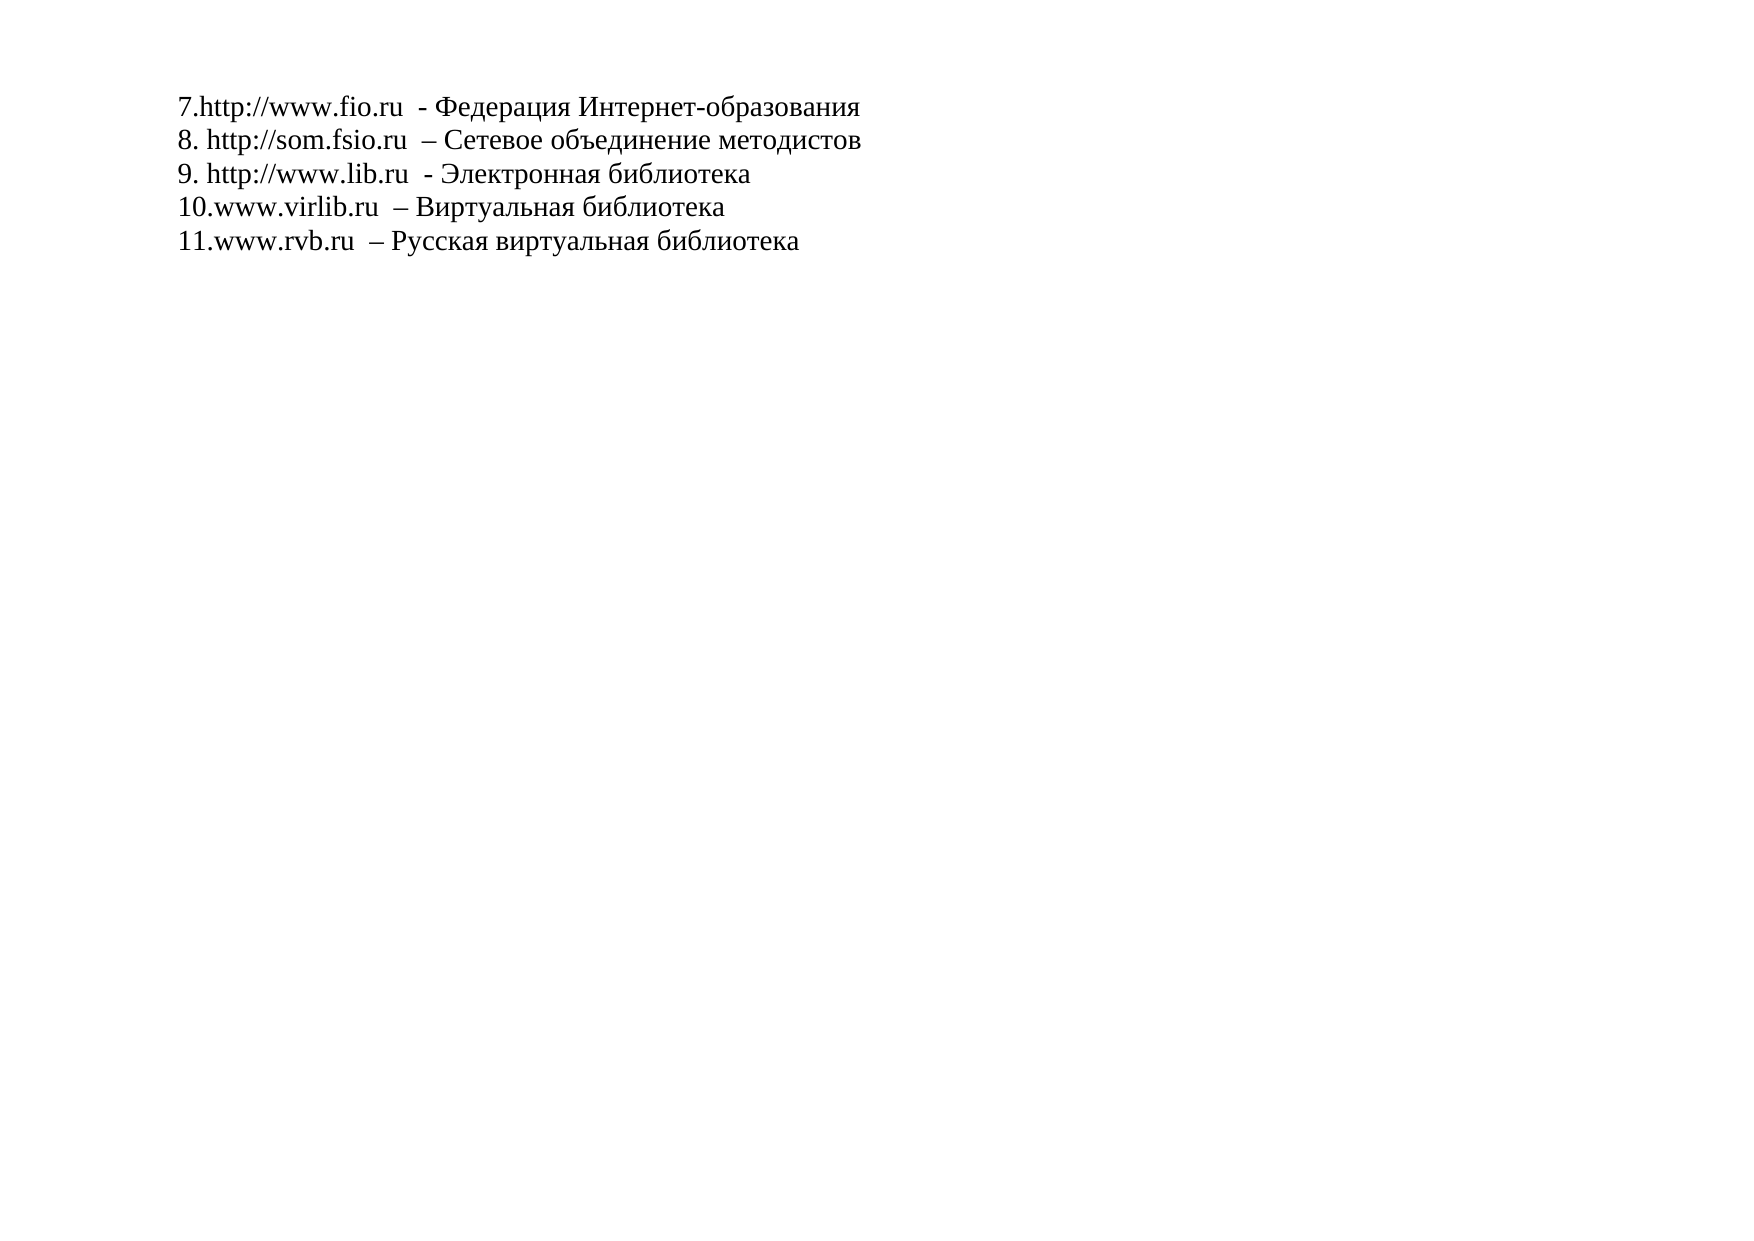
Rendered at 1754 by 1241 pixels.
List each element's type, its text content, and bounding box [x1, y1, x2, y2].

text 10.www.virlib.ru – Виртуальная библиотека [118, 189, 1636, 223]
text 8. http://som.fsio.ru – Сетевое объединение методистов [118, 122, 1636, 156]
text 7.http://www.fio.ru - Федерация Интернет-образования [118, 89, 1636, 122]
text 11.www.rvb.ru – Русская виртуальная библиотека [118, 223, 1636, 256]
text 9. http://www.lib.ru - Электронная библиотека [118, 156, 1636, 189]
